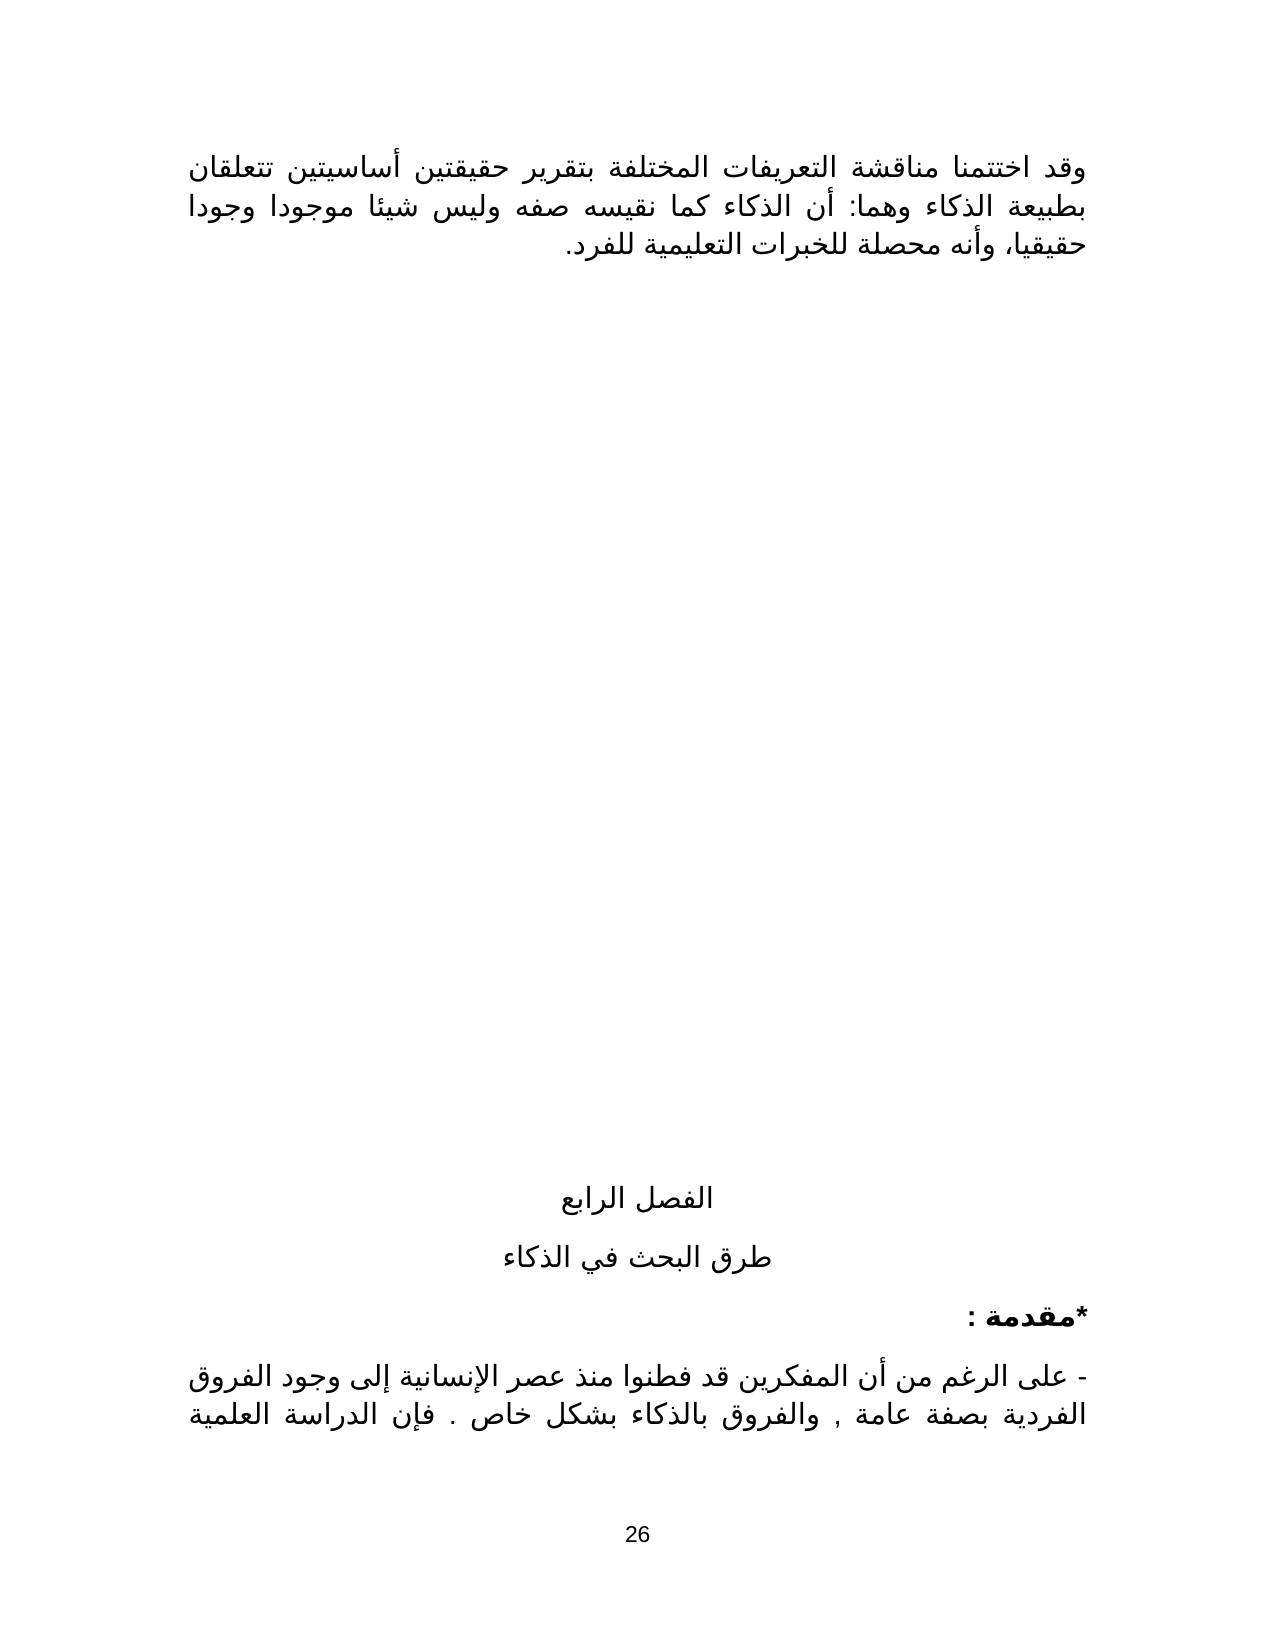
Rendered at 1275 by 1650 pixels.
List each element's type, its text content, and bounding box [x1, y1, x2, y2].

text وقد اختتمنا مناقشة التعريفات المختلفة بتقرير حقيقتين أساسيتين تتعلقان بطبيعة الذكاء وهما: أن الذكاء كما نقيسه صفه وليس شيئا موجودا وجودا حقيقيا، وأنه محصلة للخبرات التعليمية للفرد. [187, 150, 1087, 261]
text طرق البحث في الذكاء [187, 1240, 1087, 1274]
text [187, 1358, 1087, 1431]
text الفصل الرابع [187, 1181, 1087, 1215]
text *مقدمة : [187, 1299, 1087, 1333]
